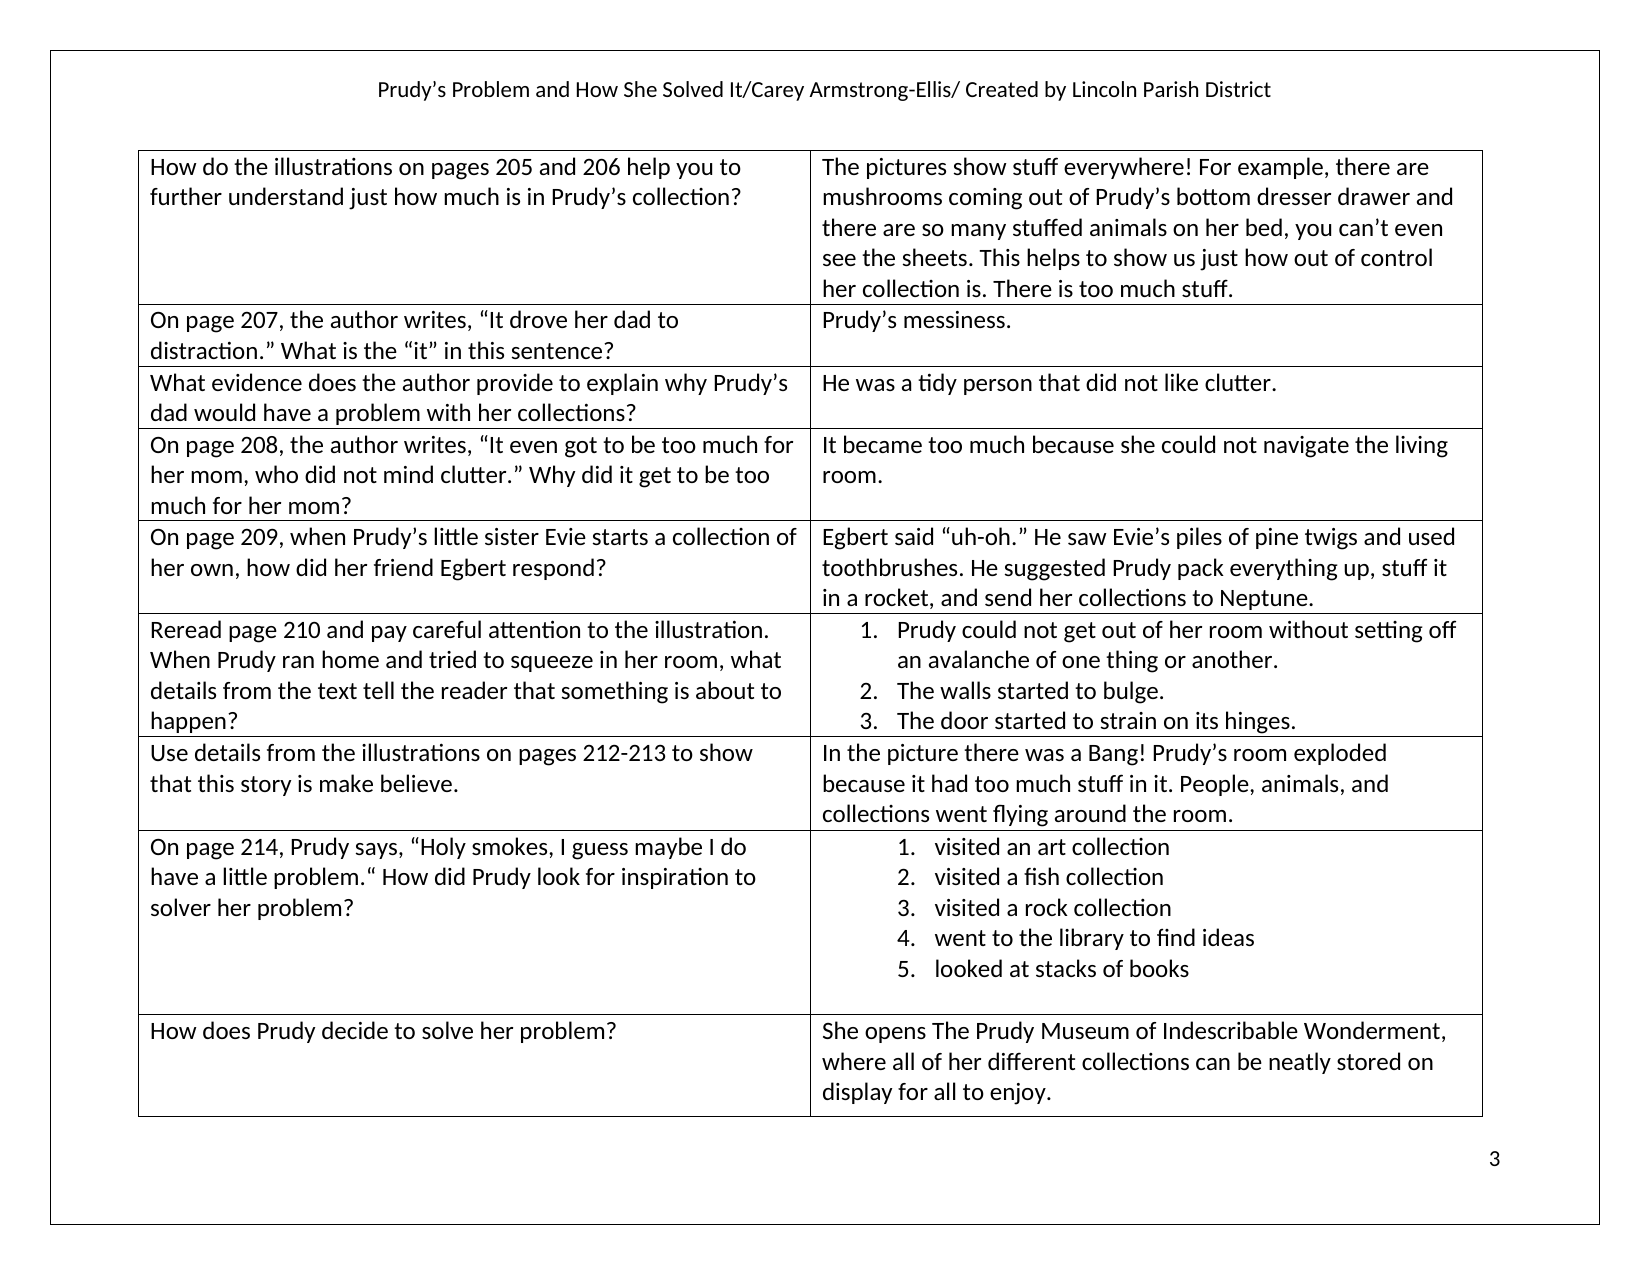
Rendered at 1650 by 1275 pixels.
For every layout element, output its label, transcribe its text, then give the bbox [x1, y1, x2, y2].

table_cell Reread page 210 and pay careful attention to the illustration. When Prudy ran home and tried to squeeze in her room, what details from the text tell the reader that something is about to happen? [139, 614, 810, 736]
table_cell visited an art collection visited a fish collection visited a rock collection went to the library to find ideas looked at stacks of books [811, 831, 1482, 1014]
table_cell The pictures show stuff everywhere! For example, there are mushrooms coming out of Prudy’s bottom dresser drawer and there are so many stuffed animals on her bed, you can’t even see the sheets. This helps to show us just how out of control her collection is. There is too much stuff. [811, 151, 1482, 304]
table_cell Egbert said “uh-oh.” He saw Evie’s piles of pine twigs and used toothbrushes. He suggested Prudy pack everything up, stuff it in a rocket, and send her collections to Neptune. [811, 521, 1482, 613]
table_cell In the picture there was a Bang! Prudy’s room exploded because it had too much stuff in it. People, animals, and collections went flying around the room. [811, 737, 1482, 830]
table_cell She opens The Prudy Museum of Indescribable Wonderment, where all of her different collections can be neatly stored on display for all to enjoy. [811, 1015, 1482, 1116]
table_cell On page 209, when Prudy’s little sister Evie starts a collection of her own, how did her friend Egbert respond? [139, 521, 810, 613]
table_cell Prudy could not get out of her room without setting off an avalanche of one thing or another. The walls started to bulge. The door started to strain on its hinges. [811, 614, 1482, 736]
table_cell It became too much because she could not navigate the living room. [811, 429, 1482, 520]
table_cell He was a tidy person that did not like clutter. [811, 367, 1482, 428]
table_cell On page 207, the author writes, “It drove her dad to distraction.” What is the “it” in this sentence? [139, 305, 810, 366]
table_cell How does Prudy decide to solve her problem? [139, 1015, 810, 1116]
table_cell Use details from the illustrations on pages 212-213 to show that this story is make believe. [139, 737, 810, 830]
table_cell How do the illustrations on pages 205 and 206 help you to further understand just how much is in Prudy’s collection? [139, 151, 810, 304]
table_cell What evidence does the author provide to explain why Prudy’s dad would have a problem with her collections? [139, 367, 810, 428]
table_cell Prudy’s messiness. [811, 305, 1482, 366]
table_cell On page 208, the author writes, “It even got to be too much for her mom, who did not mind clutter.” Why did it get to be too much for her mom? [139, 429, 810, 520]
table_cell On page 214, Prudy says, “Holy smokes, I guess maybe I do have a little problem.“ How did Prudy look for inspiration to solver her problem? [139, 831, 810, 1014]
